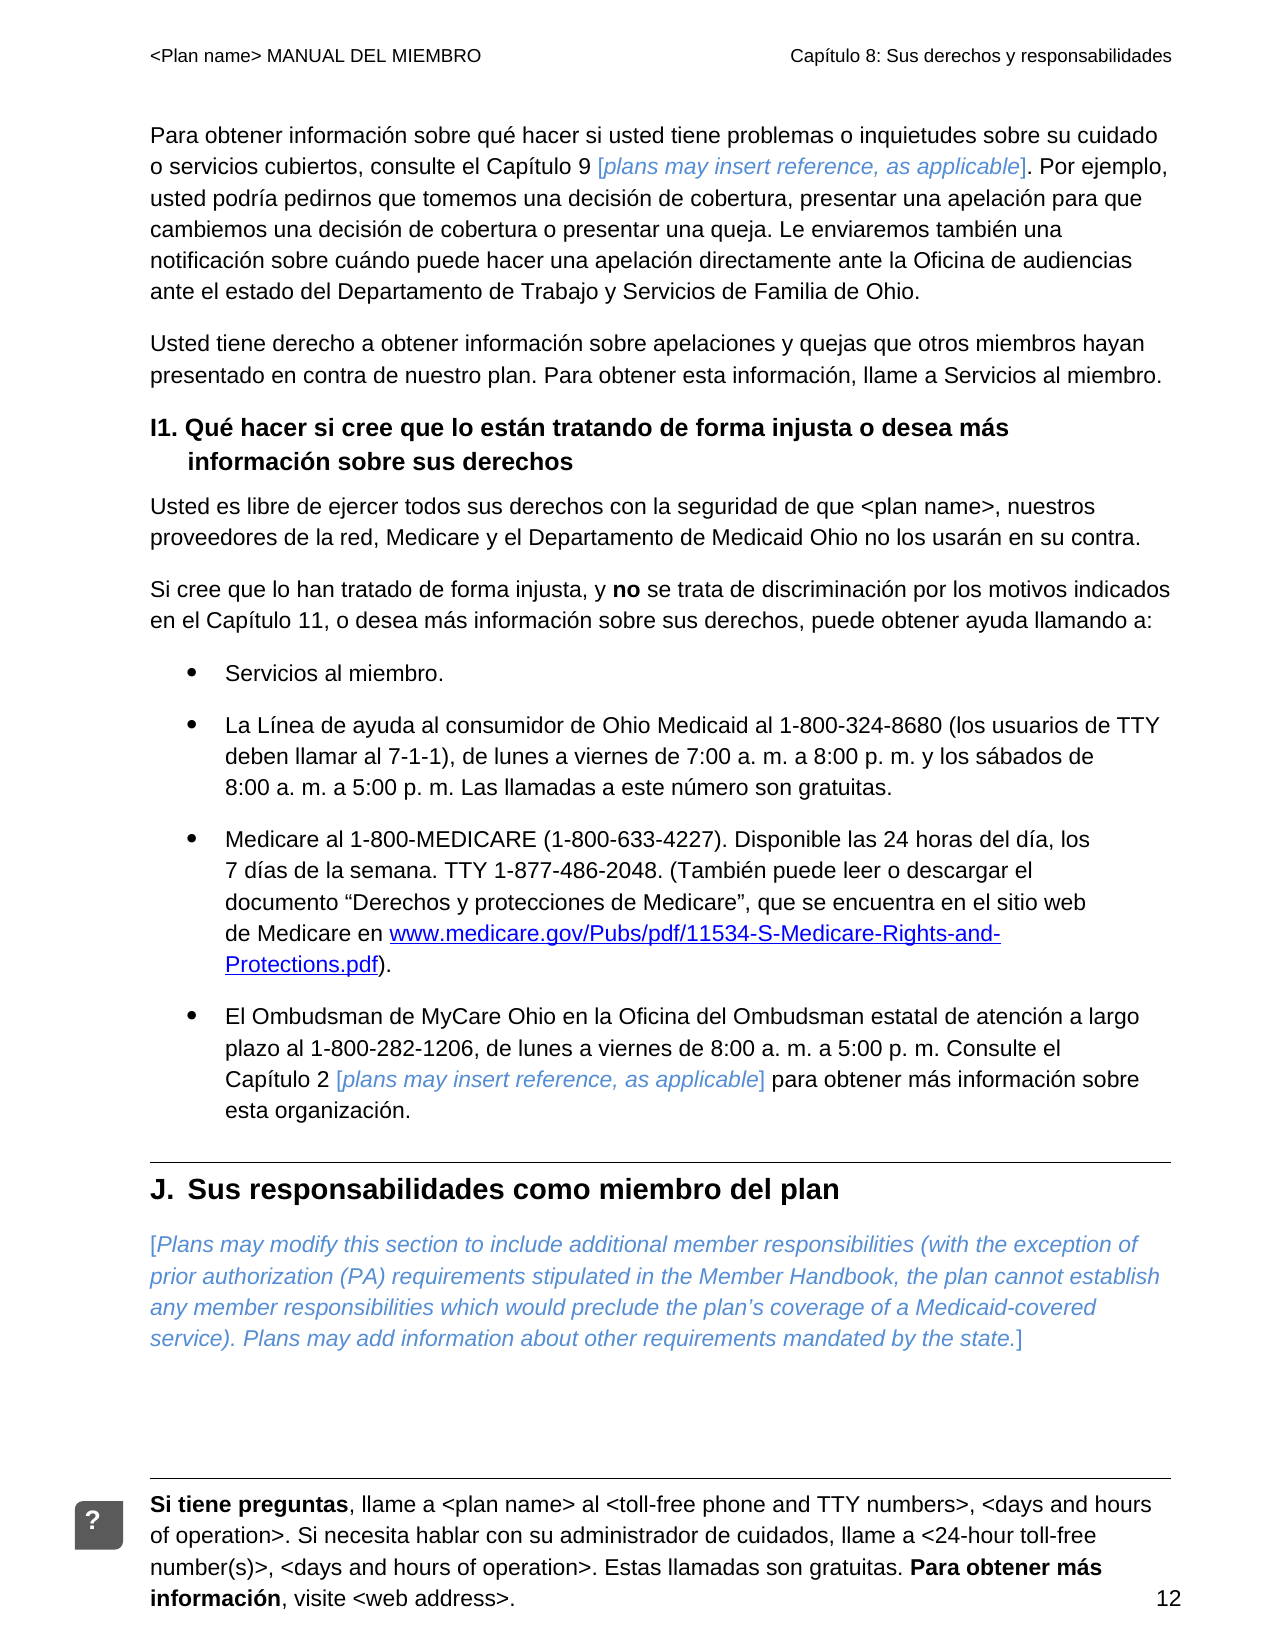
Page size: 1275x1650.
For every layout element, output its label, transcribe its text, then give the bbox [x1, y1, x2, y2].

list Servicios al miembro. [187, 656, 1171, 687]
list El Ombudsman de MyCare Ohio en la Oficina del Ombudsman estatal de atención a largo plazo al 1-800-282-1206, de lunes a viernes de 8:00 a. m. a 5:00 p. m. Consulte el Capítulo 2 [plans may insert reference, as applicable] para obtener más información sobre esta organización. [187, 1000, 1171, 1125]
list Medicare al 1-800-MEDICARE (1-800-633-4227). Disponible las 24 horas del día, los 7 días de la semana. TTY 1-877-486-2048. (También puede leer o descargar el documento “Derechos y protecciones de Medicare”, que se encuentra en el sitio web de Medicare en www.medicare.gov/Pubs/pdf/11534-S-Medicare-Rights-and-Protections.pdf). [187, 823, 1096, 979]
text Usted es libre de ejercer todos sus derechos con la seguridad de que <plan name>, nuestros proveedores de la red, Medicare y el Departamento de Medicaid Ohio no los usarán en su contra. [150, 489, 1171, 552]
text [Plans may modify this section to include additional member responsibilities (with the exception of prior authorization (PA) requirements stipulated in the Member Handbook, the plan cannot establish any member responsibilities which would preclude the plan’s coverage of a Medicaid-covered service). Plans may add information about other requirements mandated by the state.] [150, 1228, 1171, 1353]
text Usted tiene derecho a obtener información sobre apelaciones y quejas que otros miembros hayan presentado en contra de nuestro plan. Para obtener esta información, llame a Servicios al miembro. [150, 327, 1171, 389]
subtitle I1. Qué hacer si cree que lo están tratando de forma injusta o desea más información sobre sus derechos [150, 410, 1096, 477]
list La Línea de ayuda al consumidor de Ohio Medicaid al 1-800-324-8680 (los usuarios de TTY deben llamar al 7-1-1), de lunes a viernes de 7:00 a. m. a 8:00 p. m. y los sábados de 8:00 a. m. a 5:00 p. m. Las llamadas a este número son gratuitas. [187, 708, 1171, 802]
text Para obtener información sobre qué hacer si usted tiene problemas o inquietudes sobre su cuidado o servicios cubiertos, consulte el Capítulo 9 [plans may insert reference, as applicable]. Por ejemplo, usted podría pedirnos que tomemos una decisión de cobertura, presentar una apelación para que cambiemos una decisión de cobertura o presentar una queja. Le enviaremos también una notificación sobre cuándo puede hacer una apelación directamente ante la Oficina de audiencias ante el estado del Departamento de Trabajo y Servicios de Familia de Ohio. [150, 118, 1171, 306]
subtitle Sus responsabilidades como miembro del plan [150, 1163, 1171, 1207]
text Si cree que lo han tratado de forma injusta, y no se trata de discriminación por los motivos indicados en el Capítulo 11, o desea más información sobre sus derechos, puede obtener ayuda llamando a: [150, 573, 1171, 635]
